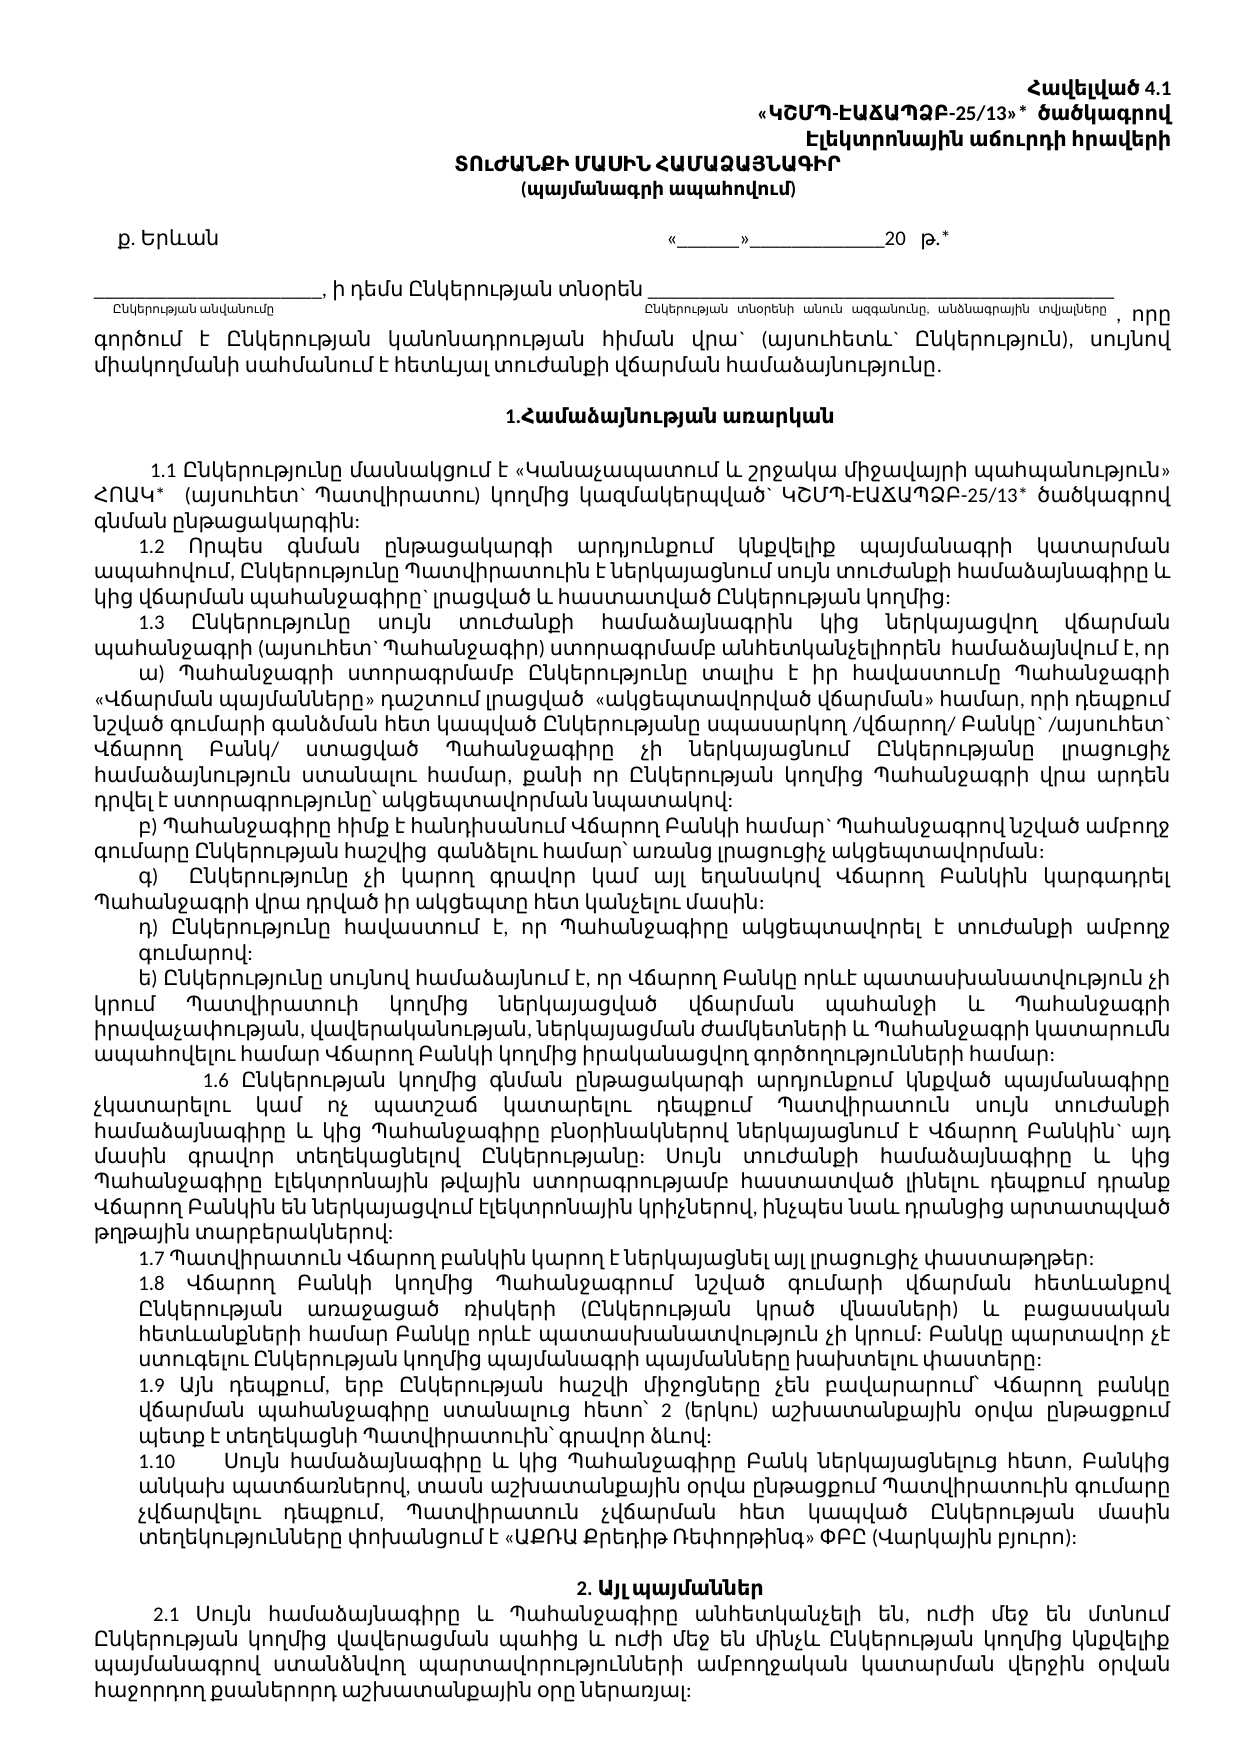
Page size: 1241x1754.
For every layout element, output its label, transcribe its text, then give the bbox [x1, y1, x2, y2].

text բ) Պահանջագիրը հիմք է հանդիսանում Վճարող Բանկի համար` Պահանջագրով նշված ամբողջ գումարը Ընկերության հաշվից գանձելու համար՝ առանց լրացուցիչ ակցեպտավորման: [94, 813, 1171, 864]
text դ) Ընկերությունը հավաստում է, որ Պահանջագիրը ակցեպտավորել է տուժանքի ամբողջ գումարով: [138, 914, 1171, 965]
text ______________________, ի դեմս Ընկերության տնօրեն _____________________________________________ [94, 276, 1171, 301]
text ՏՈւԺԱՆՔԻ ՄԱՍԻՆ ՀԱՄԱՁԱՅՆԱԳԻՐ [94, 151, 1171, 177]
text Էլեկտրոնային աճուրդի հրավերի [94, 126, 1171, 151]
text 1.Համաձայնության առարկան [169, 403, 1171, 428]
text «ԿՇՄՊ-ԷԱՃԱՊՁԲ-25/13»* ծածկագրով [94, 100, 1171, 126]
text 1.6 Ընկերության կողմից գնման ընթացակարգի արդյունքում կնքված պայմանագիրը չկատարելու կամ ոչ պատշաճ կատարելու դեպքում Պատվիրատուն սույն տուժանքի համաձայնագիրը և կից Պահանջագիրը բնօրինակներով ներկայացնում է Վճարող Բանկին` այդ մասին գրավոր տեղեկացնելով Ընկերությանը: Սույն տուժանքի համաձայնագիրը և կից Պահանջագիրը էլեկտրոնային թվային ստորագրությամբ հաստատված լինելու դեպքում դրանք Վճարող Բանկին են ներկայացվում էլեկտրոնային կրիչներով, ինչպես նաև դրանցից արտատպված թղթային տարբերակներով: [94, 1067, 1171, 1245]
text Ընկերության անվանումը Ընկերության տնօրենի անուն ազգանունը, անձնագրային տվյալները , որը գործում է Ընկերության կանոնադրության հիման վրա` (այսուհետև` Ընկերություն), սույնով միակողմանի սահմանում է հետևյալ տուժանքի վճարման համաձայնությունը. [94, 301, 1171, 377]
text 1.1 Ընկերությունը մասնակցում է «Կանաչապատում և շրջակա միջավայրի պահպանություն» ՀՈԱԿ* (այսուհետ` Պատվիրատու) կողմից կազմակերպված` ԿՇՄՊ-ԷԱՃԱՊՁԲ-25/13* ծածկագրով գնման ընթացակարգին: [94, 457, 1171, 533]
text Հավելված 4.1 [94, 75, 1171, 100]
text ե) Ընկերությունը սույնով համաձայնում է, որ Վճարող Բանկը որևէ պատասխանատվություն չի կրում Պատվիրատուի կողմից ներկայացված վճարման պահանջի և Պահանջագրի իրավաչափության, վավերականության, ներկայացման ժամկետների և Պահանջագրի կատարումն ապահովելու համար Վճարող Բանկի կողմից իրականացվող գործողությունների համար: [94, 965, 1171, 1067]
text 2. Այլ պայմաններ [169, 1575, 1171, 1601]
text գ) Ընկերությունը չի կարող գրավոր կամ այլ եղանակով Վճարող Բանկին կարգադրել Պահանջագրի վրա դրված իր ակցեպտը հետ կանչելու մասին: [94, 864, 1171, 914]
text 1.10 Սույն համաձայնագիրը և կից Պահանջագիրը Բանկ ներկայացնելուց հետո, Բանկից անկախ պատճառներով, տասն աշխատանքային օրվա ընթացքում Պատվիրատուին գումարը չվճարվելու դեպքում, Պատվիրատուն չվճարման հետ կապված Ընկերության մասին տեղեկությունները փոխանցում է «ԱՔՌԱ Քրեդիթ Ռեփորթինգ» ՓԲԸ (Վարկային բյուրո): [138, 1448, 1171, 1550]
text ա) Պահանջագրի ստորագրմամբ Ընկերությունը տալիս է իր հավաստումը Պահանջագրի «Վճարման պայմանները» դաշտում լրացված «ակցեպտավորված վճարման» համար, որի դեպքում նշված գումարի գանձման հետ կապված Ընկերությանը սպասարկող /վճարող/ Բանկը` /այսուհետ` Վճարող Բանկ/ ստացված Պահանջագիրը չի ներկայացնում Ընկերությանը լրացուցիչ համաձայնություն ստանալու համար, քանի որ Ընկերության կողմից Պահանջագրի վրա արդեն դրվել է ստորագրությունը՝ ակցեպտավորման նպատակով: [94, 660, 1171, 813]
text 2.1 Սույն համաձայնագիրը և Պահանջագիրը անհետկանչելի են, ուժի մեջ են մտնում Ընկերության կողմից վավերացման պահից և ուժի մեջ են մինչև Ընկերության կողմից կնքվելիք պայմանագրով ստանձնվող պարտավորությունների ամբողջական կատարման վերջին օրվան հաջորդող քսաներորդ աշխատանքային օրը ներառյալ: [94, 1601, 1171, 1702]
text 1.3 Ընկերությունը սույն տուժանքի համաձայնագրին կից ներկայացվող վճարման պահանջագրի (այսուհետ` Պահանջագիր) ստորագրմամբ անհետկանչելիորեն համաձայնվում է, որ [94, 609, 1171, 660]
text 1.9 Այն դեպքում, երբ Ընկերության հաշվի միջոցները չեն բավարարում՝ Վճարող բանկը վճարման պահանջագիրը ստանալուց հետո՝ 2 (երկու) աշխատանքային օրվա ընթացքում պետք է տեղեկացնի Պատվիրատուին՝ գրավոր ձևով: [138, 1372, 1171, 1448]
text ք. Երևան «______»_____________20 թ.* [94, 225, 1171, 250]
text (պայմանագրի ապահովում) [94, 177, 1171, 199]
text 1.8 Վճարող Բանկի կողմից Պահանջագրում նշված գումարի վճարման հետևանքով Ընկերության առաջացած ռիսկերի (Ընկերության կրած վնասների) և բացասական հետևանքների համար Բանկը որևէ պատասխանատվություն չի կրում: Բանկը պարտավոր չէ ստուգելու Ընկերության կողմից պայմանագրի պայմանները խախտելու փաստերը: [138, 1270, 1171, 1372]
text 1.7 Պատվիրատուն Վճարող բանկին կարող է ներկայացնել այլ լրացուցիչ փաստաթղթեր: [138, 1245, 1171, 1270]
text 1.2 Որպես գնման ընթացակարգի արդյունքում կնքվելիք պայմանագրի կատարման ապահովում, Ընկերությունը Պատվիրատուին է ներկայացնում սույն տուժանքի համաձայնագիրը և կից վճարման պահանջագիրը` լրացված և հաստատված Ընկերության կողմից: [94, 533, 1171, 609]
